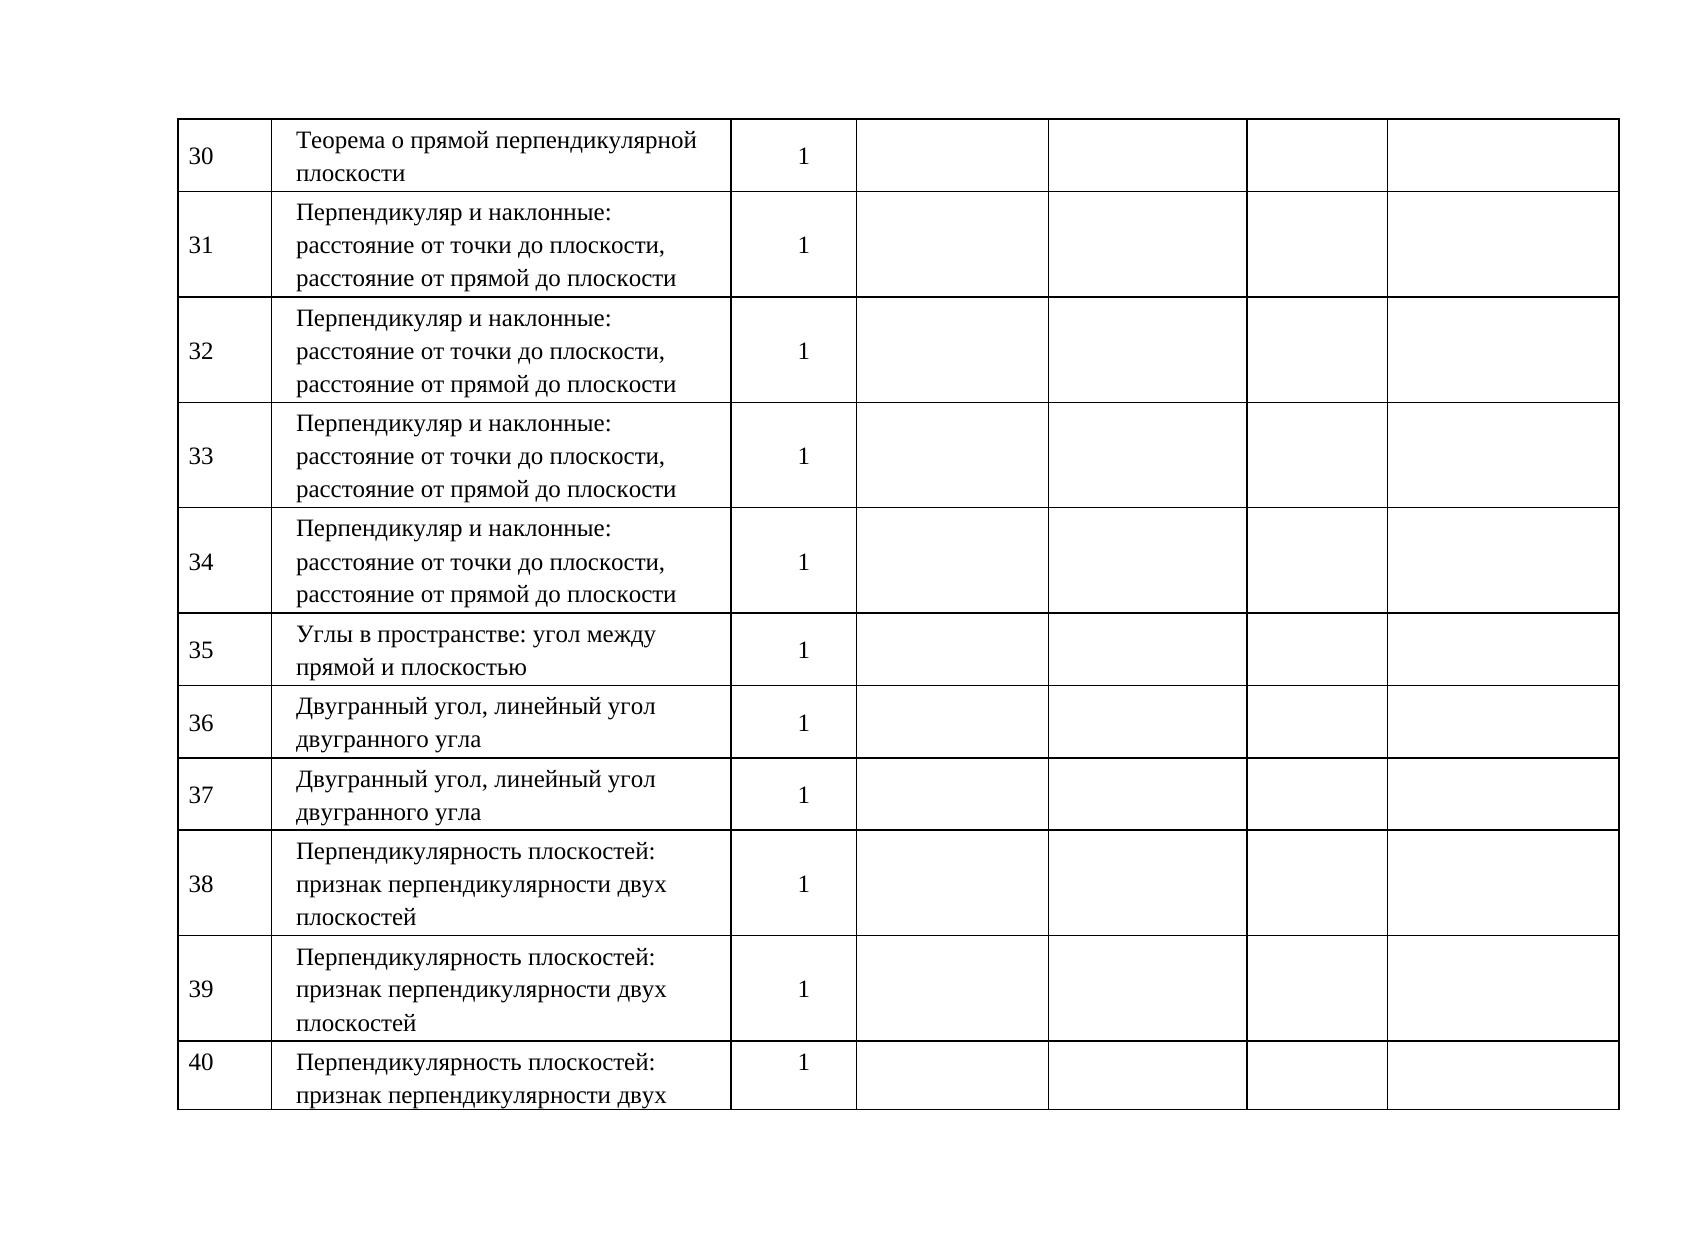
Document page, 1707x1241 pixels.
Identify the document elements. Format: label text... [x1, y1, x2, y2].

table_cell [1388, 831, 1618, 935]
table_cell [1388, 298, 1618, 401]
table_cell [857, 192, 1048, 296]
table_cell [1248, 614, 1387, 684]
table_cell 35 [179, 614, 271, 684]
table_cell [1248, 759, 1387, 829]
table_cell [272, 120, 730, 191]
table_cell Перпендикуляр и наклонные: расстояние от точки до плоскости, расстояние от прямой до плоскости [272, 192, 730, 296]
table_cell [857, 614, 1048, 684]
table_cell 31 [179, 192, 271, 296]
table_cell 1 [732, 936, 856, 1040]
table_cell [1049, 759, 1246, 829]
table_cell [1049, 614, 1246, 684]
table_cell [1388, 1042, 1618, 1109]
table_cell [1388, 686, 1618, 757]
table_cell Перпендикуляр и наклонные: расстояние от точки до плоскости, расстояние от прямой до плоскости [272, 403, 730, 507]
table_cell [1248, 1042, 1387, 1109]
table_cell 36 [179, 686, 271, 757]
table_cell [1248, 192, 1387, 296]
table_cell [1049, 192, 1246, 296]
table_cell [1388, 192, 1618, 296]
table_cell [1388, 936, 1618, 1040]
table_cell Двугранный угол, линейный угол двугранного угла [272, 759, 730, 829]
table_cell [1049, 120, 1246, 191]
table_cell [1049, 686, 1246, 757]
table_cell 33 [179, 403, 271, 507]
table_cell [1248, 120, 1387, 191]
table_cell 1 [732, 831, 856, 935]
table_cell [1248, 298, 1387, 401]
table_cell 1 [732, 1042, 856, 1109]
table_cell [857, 831, 1048, 935]
table_cell 38 [179, 831, 271, 935]
table_cell [1388, 120, 1618, 191]
table_cell 30 [179, 120, 271, 191]
table_cell 32 [179, 298, 271, 401]
table_cell [1388, 403, 1618, 507]
table_cell [1049, 831, 1246, 935]
table_cell 37 [179, 759, 271, 829]
table_cell Перпендикуляр и наклонные: расстояние от точки до плоскости, расстояние от прямой до плоскости [272, 508, 730, 612]
table_cell 1 [732, 686, 856, 757]
table_cell [1049, 298, 1246, 401]
table_cell [857, 1042, 1048, 1109]
table_cell 1 [732, 120, 856, 191]
table_cell 1 [732, 403, 856, 507]
table_cell [1049, 403, 1246, 507]
table_cell [857, 686, 1048, 757]
table_cell Двугранный угол, линейный угол двугранного угла [272, 686, 730, 757]
table_cell 34 [179, 508, 271, 612]
table_cell [857, 120, 1048, 191]
table_cell Перпендикуляр и наклонные: расстояние от точки до плоскости, расстояние от прямой до плоскости [272, 298, 730, 401]
table_cell [1248, 686, 1387, 757]
table_cell [1049, 936, 1246, 1040]
table_cell [1248, 936, 1387, 1040]
table_cell [1248, 831, 1387, 935]
table_cell [1248, 403, 1387, 507]
table_cell [1388, 759, 1618, 829]
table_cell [272, 1042, 730, 1109]
table_cell [1248, 508, 1387, 612]
table_cell 40 [179, 1042, 271, 1109]
table_cell [857, 759, 1048, 829]
table_cell [1388, 508, 1618, 612]
table_cell 39 [179, 936, 271, 1040]
table_cell [1049, 1042, 1246, 1109]
table_cell 1 [732, 508, 856, 612]
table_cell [272, 936, 730, 1040]
table_cell 1 [732, 759, 856, 829]
table_cell [857, 936, 1048, 1040]
table_cell [1049, 508, 1246, 612]
table_cell [857, 403, 1048, 507]
table_cell 1 [732, 614, 856, 684]
table_cell 1 [732, 192, 856, 296]
table_cell Перпендикулярность плоскостей: признак перпендикулярности двух плоскостей [272, 831, 730, 935]
table_cell Углы в пространстве: угол между прямой и плоскостью [272, 614, 730, 684]
table_cell [857, 508, 1048, 612]
table_cell [857, 298, 1048, 401]
table_cell 1 [732, 298, 856, 401]
table_cell [1388, 614, 1618, 684]
